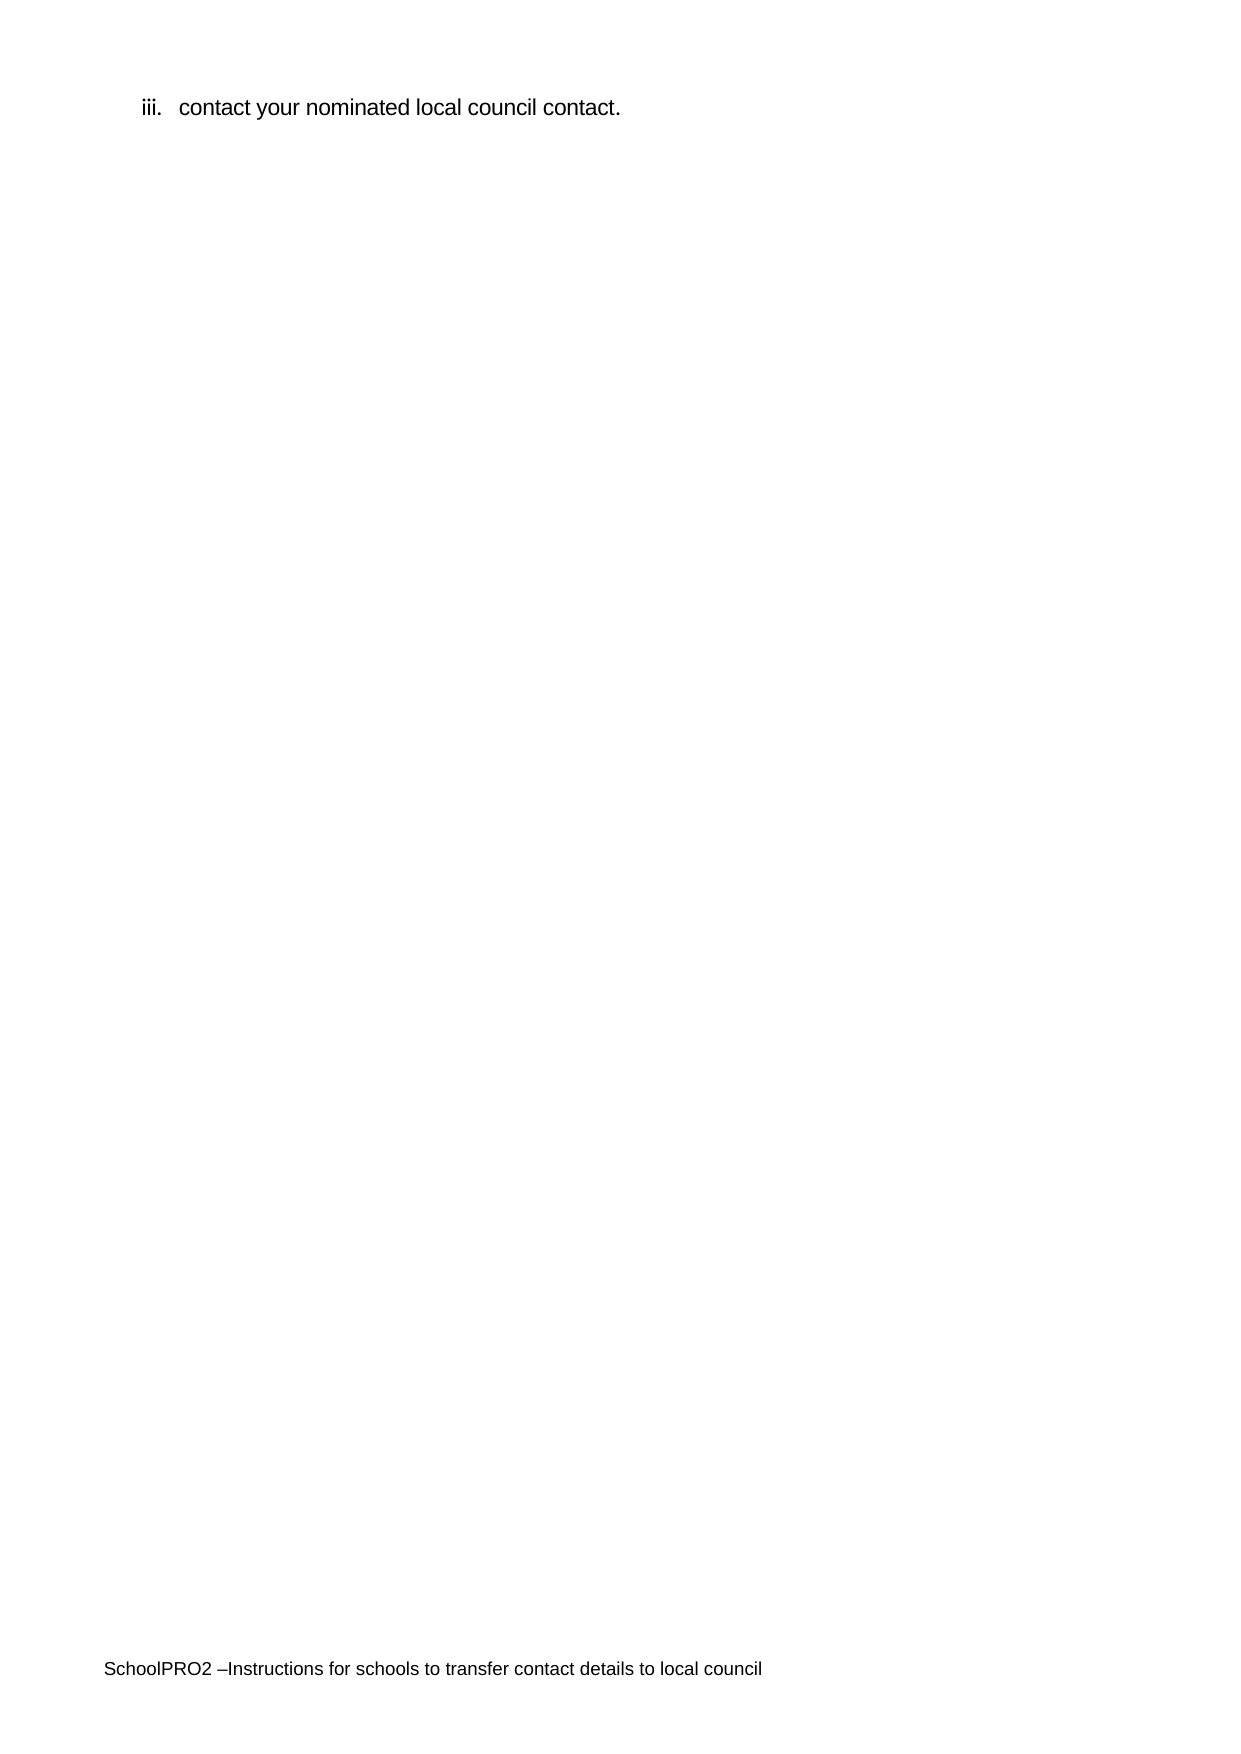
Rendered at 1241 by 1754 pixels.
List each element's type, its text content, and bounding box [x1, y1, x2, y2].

list contact your nominated local council contact. [141, 97, 1122, 121]
